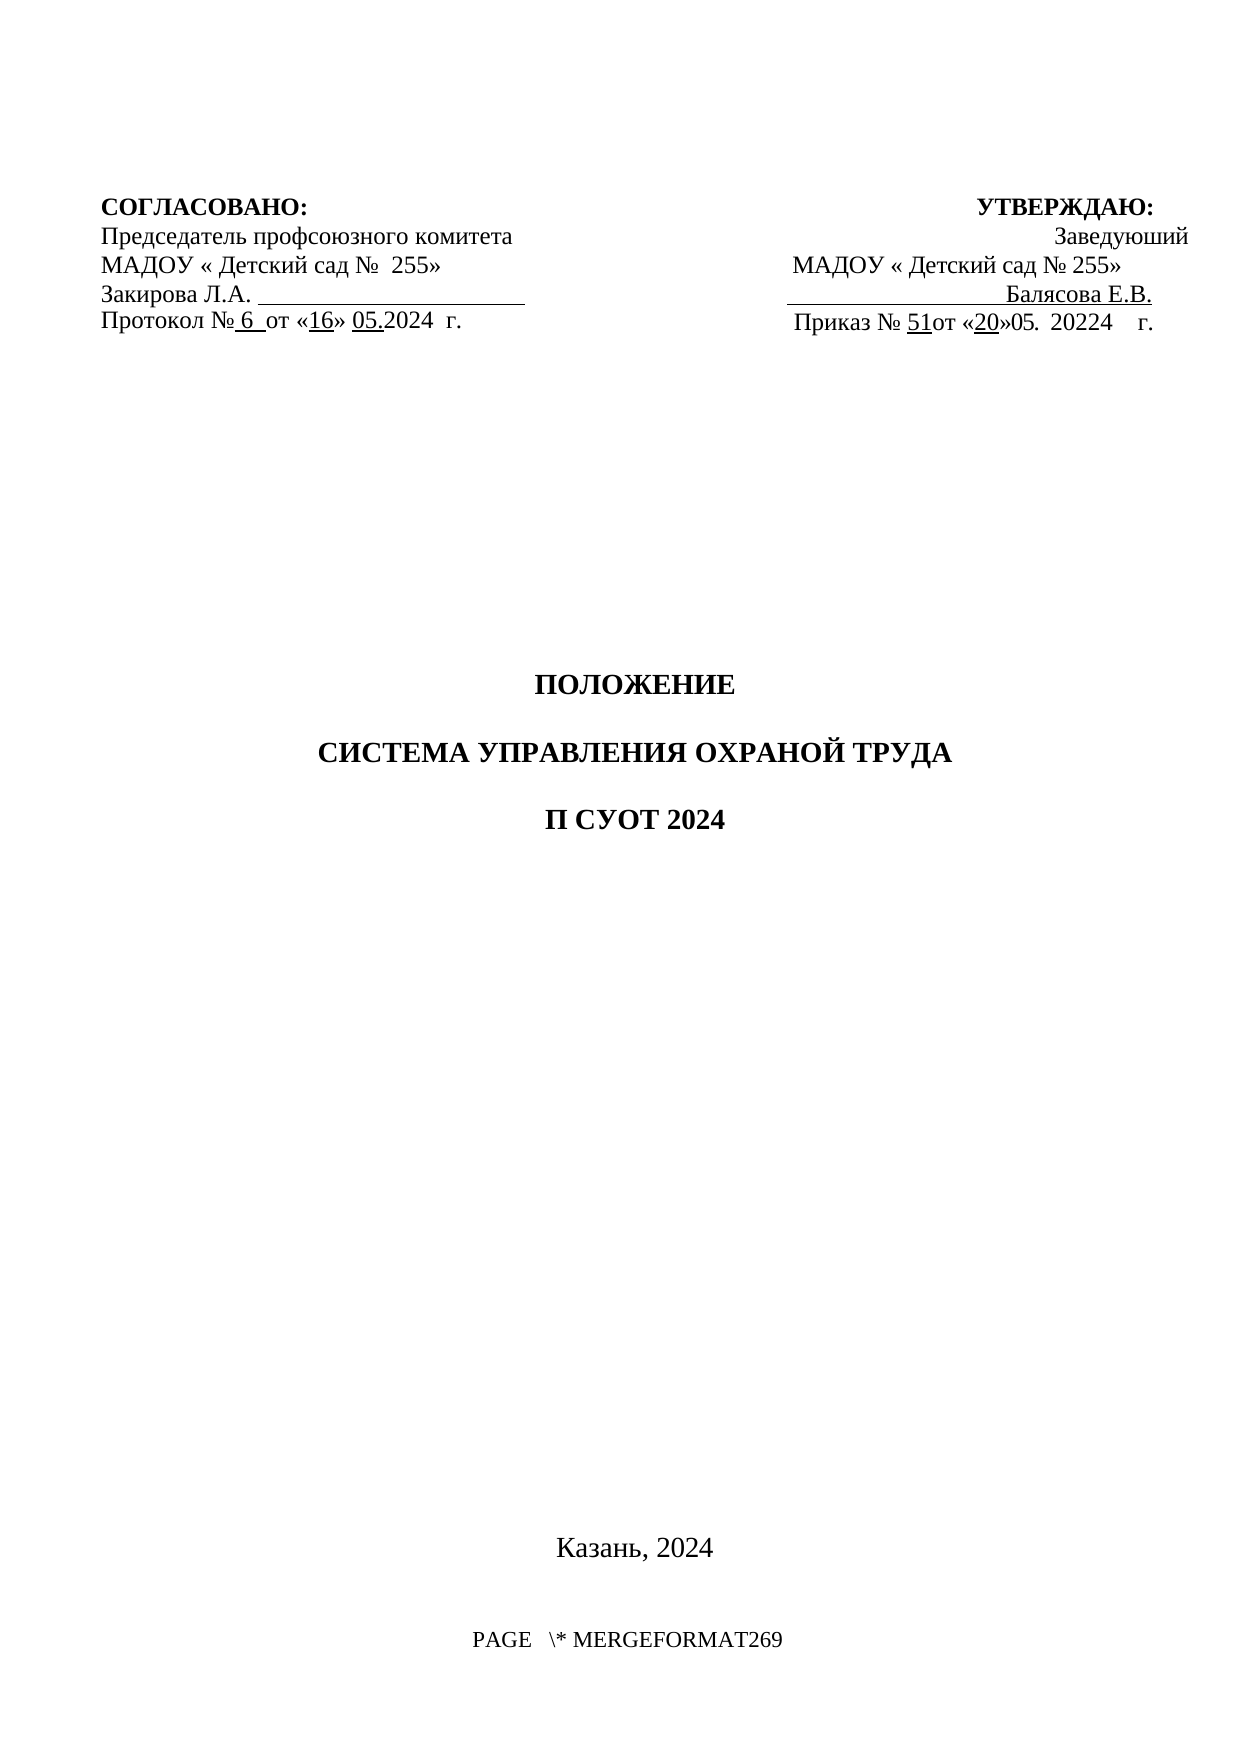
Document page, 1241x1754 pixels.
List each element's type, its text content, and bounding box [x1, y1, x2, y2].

text ПОЛОЖЕНИЕ [310, 667, 959, 701]
table_header УТВЕРЖДАЮ: Заведуюший МАДОУ « Детский сад № 255» Балясова Е.В. Приказ № 51от «20»05. 20224 г. [654, 194, 1206, 336]
text СИСТЕМА УПРАВЛЕНИЯ ОХРАНОЙ ТРУДА П СУОТ 2024 [310, 735, 959, 835]
text Казань, 2024 [310, 1530, 959, 1563]
table_header СОГЛАСОВАНО: Председатель профсоюзного комитета МАДОУ « Детский сад № 255» Закирова Л.А. Протокол № 6 от «16» 05.2024 г. [95, 194, 654, 336]
